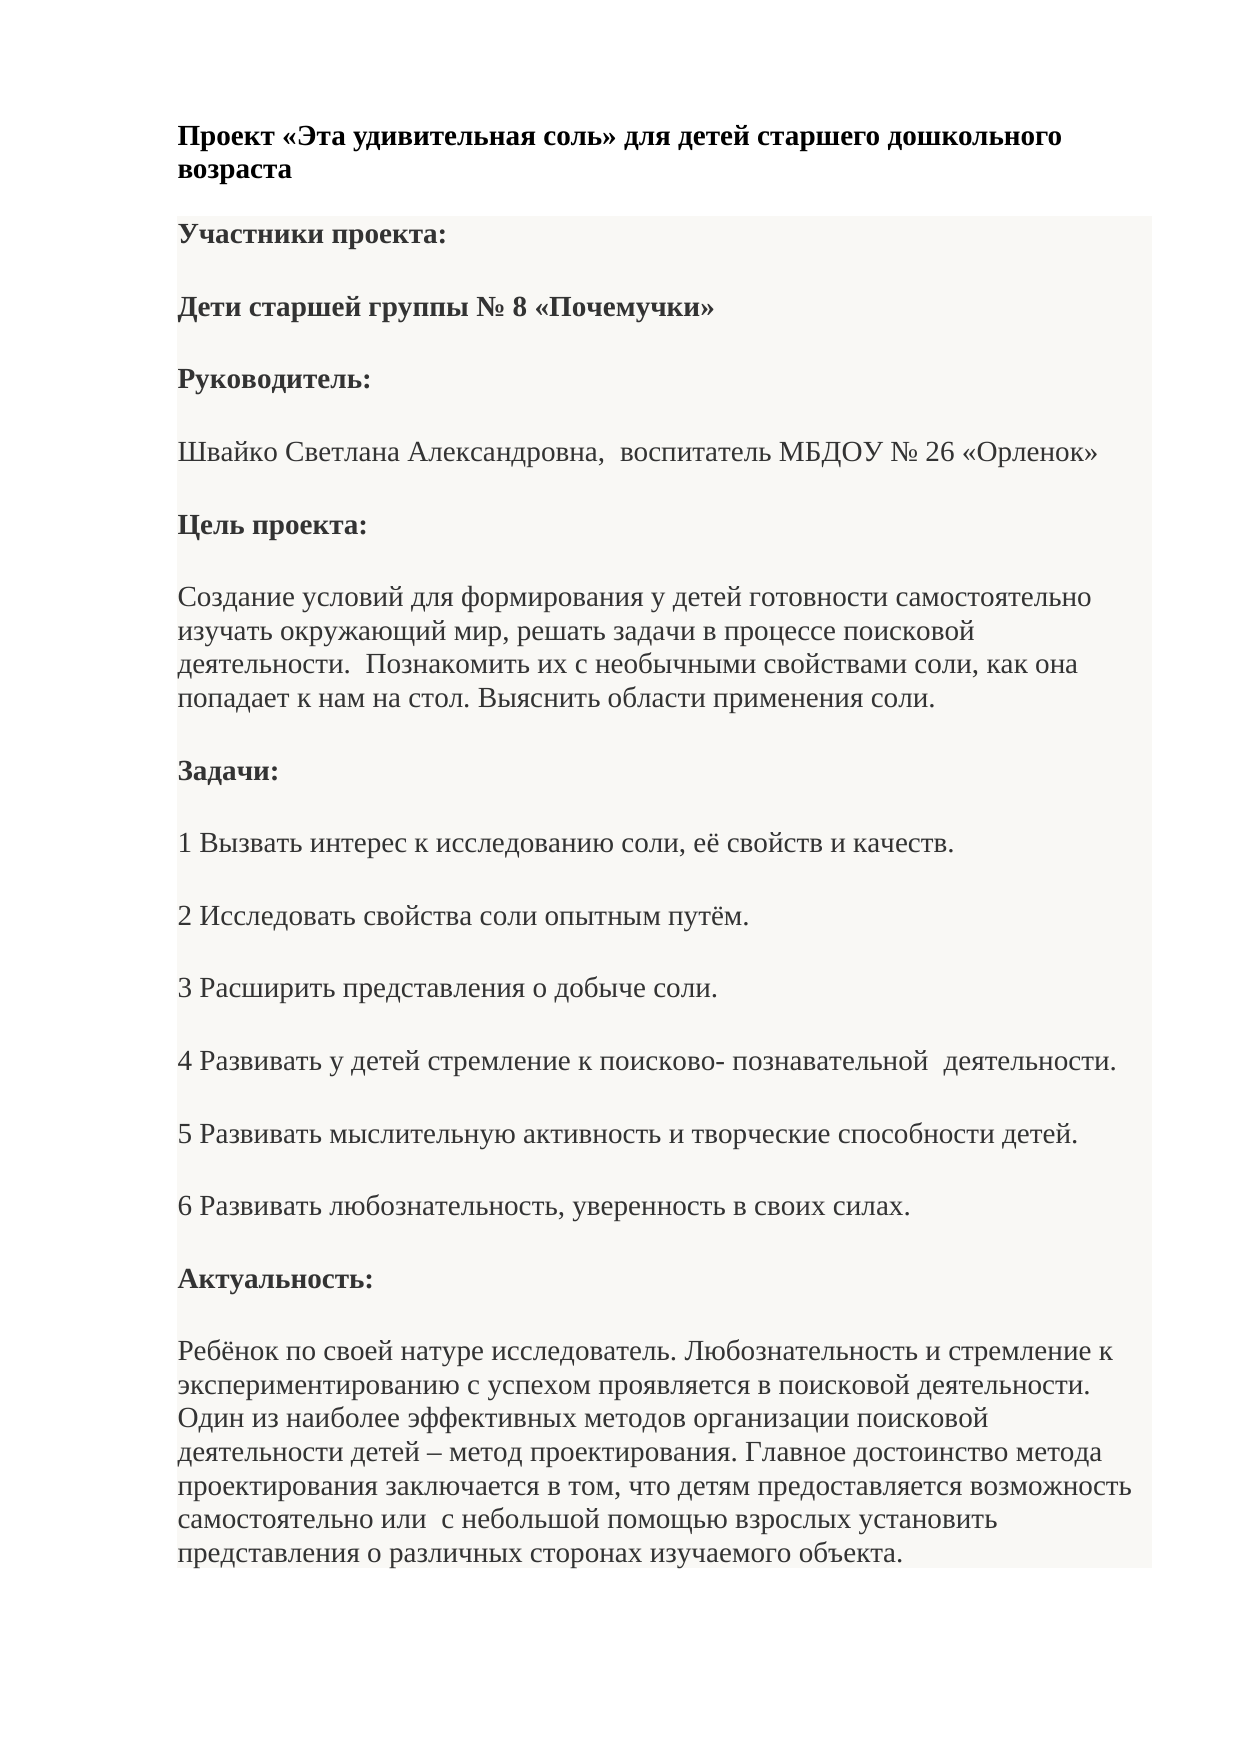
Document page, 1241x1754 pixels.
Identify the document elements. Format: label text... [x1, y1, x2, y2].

text Участники проекта: [177, 216, 1152, 250]
text 5 Развивать мыслительную активность и творческие способности детей. [177, 1116, 1152, 1149]
text Создание условий для формирования у детей готовности самостоятельно изучать окружающий мир, решать задачи в процессе поисковой деятельности. Познакомить их с необычными свойствами соли, как она попадает к нам на стол. Выяснить области применения соли. [177, 579, 1152, 714]
text Цель проекта: [177, 507, 1152, 540]
text 1 Вызвать интерес к исследованию соли, её свойств и качеств. [177, 825, 1152, 859]
text 2 Исследовать свойства соли опытным путём. [177, 898, 1152, 931]
text Дети старшей группы № 8 «Почемучки» [177, 289, 1152, 323]
text Ребёнок по своей натуре исследователь. Любознательность и стремление к экспериментированию с успехом проявляется в поисковой деятельности. Один из наиболее эффективных методов организации поисковой деятельности детей – метод проектирования. Главное достоинство метода проектирования заключается в том, что детям предоставляется возможность самостоятельно или с небольшой помощью взрослых установить представления о различных сторонах изучаемого объекта. [177, 1333, 1152, 1568]
text Проект «Эта удивительная соль» для детей старшего дошкольного возраста [177, 118, 1152, 185]
text Швайко Светлана Александровна, воспитатель МБДОУ № 26 «Орленок» [177, 434, 1152, 468]
text Задачи: [177, 753, 1152, 786]
text Руководитель: [177, 362, 1152, 395]
text 3 Расширить представления о добыче соли. [177, 971, 1152, 1004]
text 4 Развивать у детей стремление к поисково- познавательной деятельности. [177, 1043, 1152, 1077]
text 6 Развивать любознательность, уверенность в своих силах. [177, 1188, 1152, 1222]
text Актуальность: [177, 1261, 1152, 1294]
